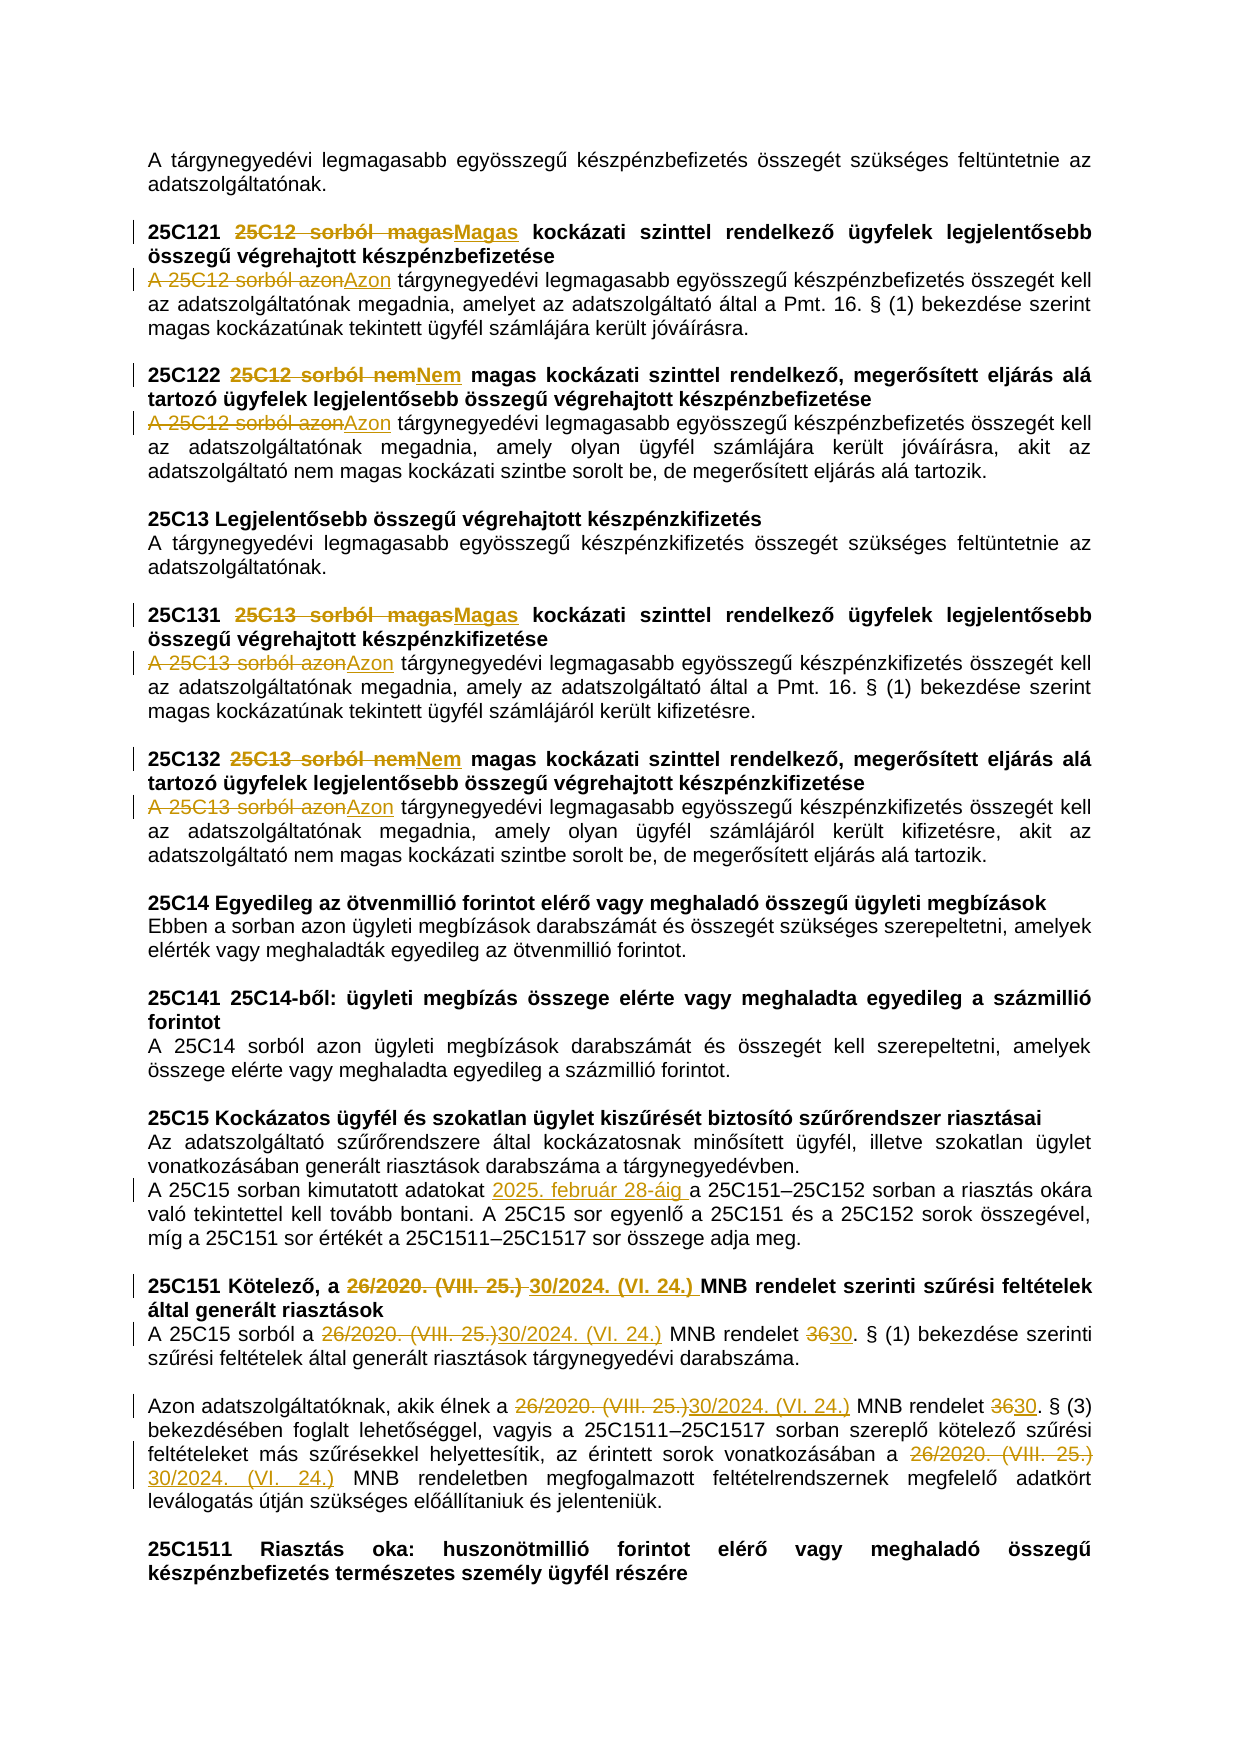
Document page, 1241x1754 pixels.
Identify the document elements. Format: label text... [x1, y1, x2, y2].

text Az adatszolgáltató szűrőrendszere által kockázatosnak minősített ügyfél, illetve szokatlan ügylet vonatkozásában generált riasztások darabszáma a tárgynegyedévben. [148, 1130, 1092, 1178]
text A tárgynegyedévi legmagasabb egyösszegű készpénzkifizetés összegét szükséges feltüntetnie az adatszolgáltatónak. [148, 531, 1092, 579]
text 25C15 Kockázatos ügyfél és szokatlan ügylet kiszűrését biztosító szűrőrendszer riasztásai [148, 1106, 1092, 1130]
text tárgynegyedévi legmagasabb egyösszegű készpénzkifizetés összegét kell az adatszolgáltatónak megadnia, amely az adatszolgáltató által a Pmt. 16. § (1) bekezdése szerint magas kockázatúnak tekintett ügyfél számlájáról került kifizetésre. [148, 651, 1092, 723]
text A 25C14 sorból azon ügyleti megbízások darabszámát és összegét kell szerepeltetni, amelyek összege elérte vagy meghaladta egyedileg a százmillió forintot. [148, 1034, 1092, 1082]
text tárgynegyedévi legmagasabb egyösszegű készpénzkifizetés összegét kell az adatszolgáltatónak megadnia, amely olyan ügyfél számlájáról került kifizetésre, akit az adatszolgáltató nem magas kockázati szintbe sorolt be, de megerősített eljárás alá tartozik. [148, 794, 1092, 866]
text tárgynegyedévi legmagasabb egyösszegű készpénzbefizetés összegét kell az adatszolgáltatónak megadnia, amelyet az adatszolgáltató által a Pmt. 16. § (1) bekezdése szerint magas kockázatúnak tekintett ügyfél számlájára került jóváírásra. [148, 267, 1092, 339]
text A 25C15 sorban kimutatott adatokat a 25C151–25C152 sorban a riasztás okára való tekintettel kell tovább bontani. A 25C15 sor egyenlő a 25C151 és a 25C152 sorok összegével, míg a 25C151 sor értékét a 25C1511–25C1517 sor összege adja meg. [148, 1178, 1092, 1250]
text Ebben a sorban azon ügyleti megbízások darabszámát és összegét szükséges szerepeltetni, amelyek elérték vagy meghaladták egyedileg az ötvenmillió forintot. [148, 914, 1092, 962]
text 25C131 kockázati szinttel rendelkező ügyfelek legjelentősebb összegű végrehajtott készpénzkifizetése [148, 603, 1092, 651]
text A tárgynegyedévi legmagasabb egyösszegű készpénzbefizetés összegét szükséges feltüntetnie az adatszolgáltatónak. [148, 148, 1092, 196]
text Azon adatszolgáltatóknak, akik élnek a MNB rendelet . § (3) bekezdésében foglalt lehetőséggel, vagyis a 25C1511–25C1517 sorban szereplő kötelező szűrési feltételeket más szűrésekkel helyettesítik, az érintett sorok vonatkozásában a MNB rendeletben megfogalmazott feltételrendszernek megfelelő adatkört leválogatás útján szükséges előállítaniuk és jelenteniük. [148, 1393, 1092, 1513]
text tárgynegyedévi legmagasabb egyösszegű készpénzbefizetés összegét kell az adatszolgáltatónak megadnia, amely olyan ügyfél számlájára került jóváírásra, akit az adatszolgáltató nem magas kockázati szintbe sorolt be, de megerősített eljárás alá tartozik. [148, 411, 1092, 483]
text A 25C15 sorból a MNB rendelet . § (1) bekezdése szerinti szűrési feltételek által generált riasztások tárgynegyedévi darabszáma. [148, 1322, 1092, 1369]
text 25C132 magas kockázati szinttel rendelkező, megerősített eljárás alá tartozó ügyfelek legjelentősebb összegű végrehajtott készpénzkifizetése [148, 747, 1092, 794]
text 25C13 Legjelentősebb összegű végrehajtott készpénzkifizetés [148, 507, 1092, 531]
text 25C1511 Riasztás oka: huszonötmillió forintot elérő vagy meghaladó összegű készpénzbefizetés természetes személy ügyfél részére [148, 1537, 1092, 1585]
text 25C141 25C14-ből: ügyleti megbízás összege elérte vagy meghaladta egyedileg a százmillió forintot [148, 986, 1092, 1034]
text 25C122 magas kockázati szinttel rendelkező, megerősített eljárás alá tartozó ügyfelek legjelentősebb összegű végrehajtott készpénzbefizetése [148, 363, 1092, 411]
text 25C14 Egyedileg az ötvenmillió forintot elérő vagy meghaladó összegű ügyleti megbízások [148, 890, 1092, 914]
text 25C121 kockázati szinttel rendelkező ügyfelek legjelentősebb összegű végrehajtott készpénzbefizetése [148, 219, 1092, 267]
text 25C151 Kötelező, a MNB rendelet szerinti szűrési feltételek által generált riasztások [148, 1274, 1092, 1322]
